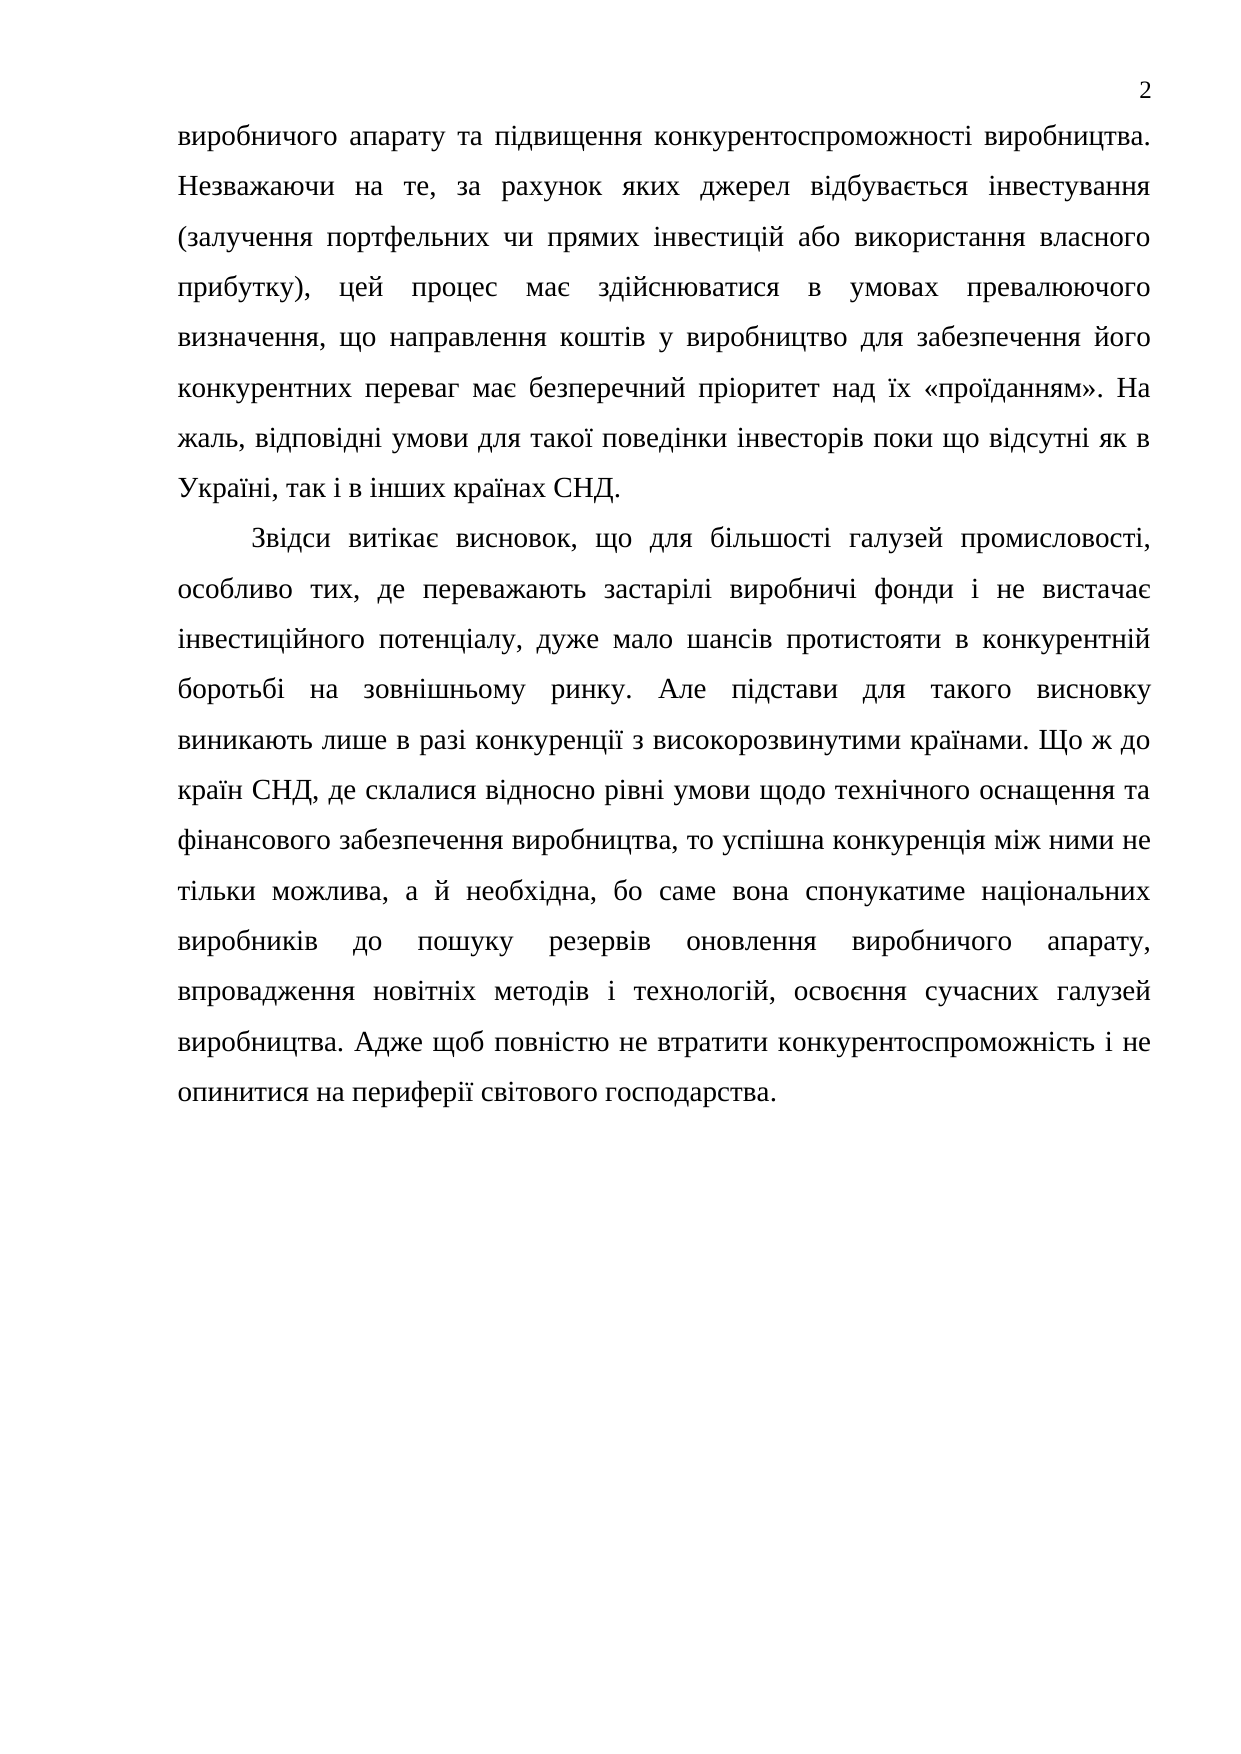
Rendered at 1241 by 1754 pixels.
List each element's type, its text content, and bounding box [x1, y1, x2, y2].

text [177, 118, 1152, 504]
text Звідси витікає висновок, що для більшості галузей промисловості, особливо тих, де переважають застарілі виробничі фонди і не вистачає інвестиційного потенціалу, дуже мало шансів протистояти в конкурентній боротьбі на зовнішньому ринку. Але підстави для такого висновку виникають лише в разі конкуренції з високорозвинутими країнами. Що ж до країн СНД, де склалися відносно рівні умови щодо технічного оснащення та фінансового забезпечення виробництва, то успішна конкуренція між ними не тільки можлива, а й необхідна, бо саме вона спонукатиме національних виробників до пошуку резервів оновлення виробничого апарату, впровадження новітніх методів і технологій, освоєння сучасних галузей виробництва. Адже щоб повністю не втратити конкурентоспроможність і не опинитися на периферії світового господарства. [177, 521, 1152, 1108]
